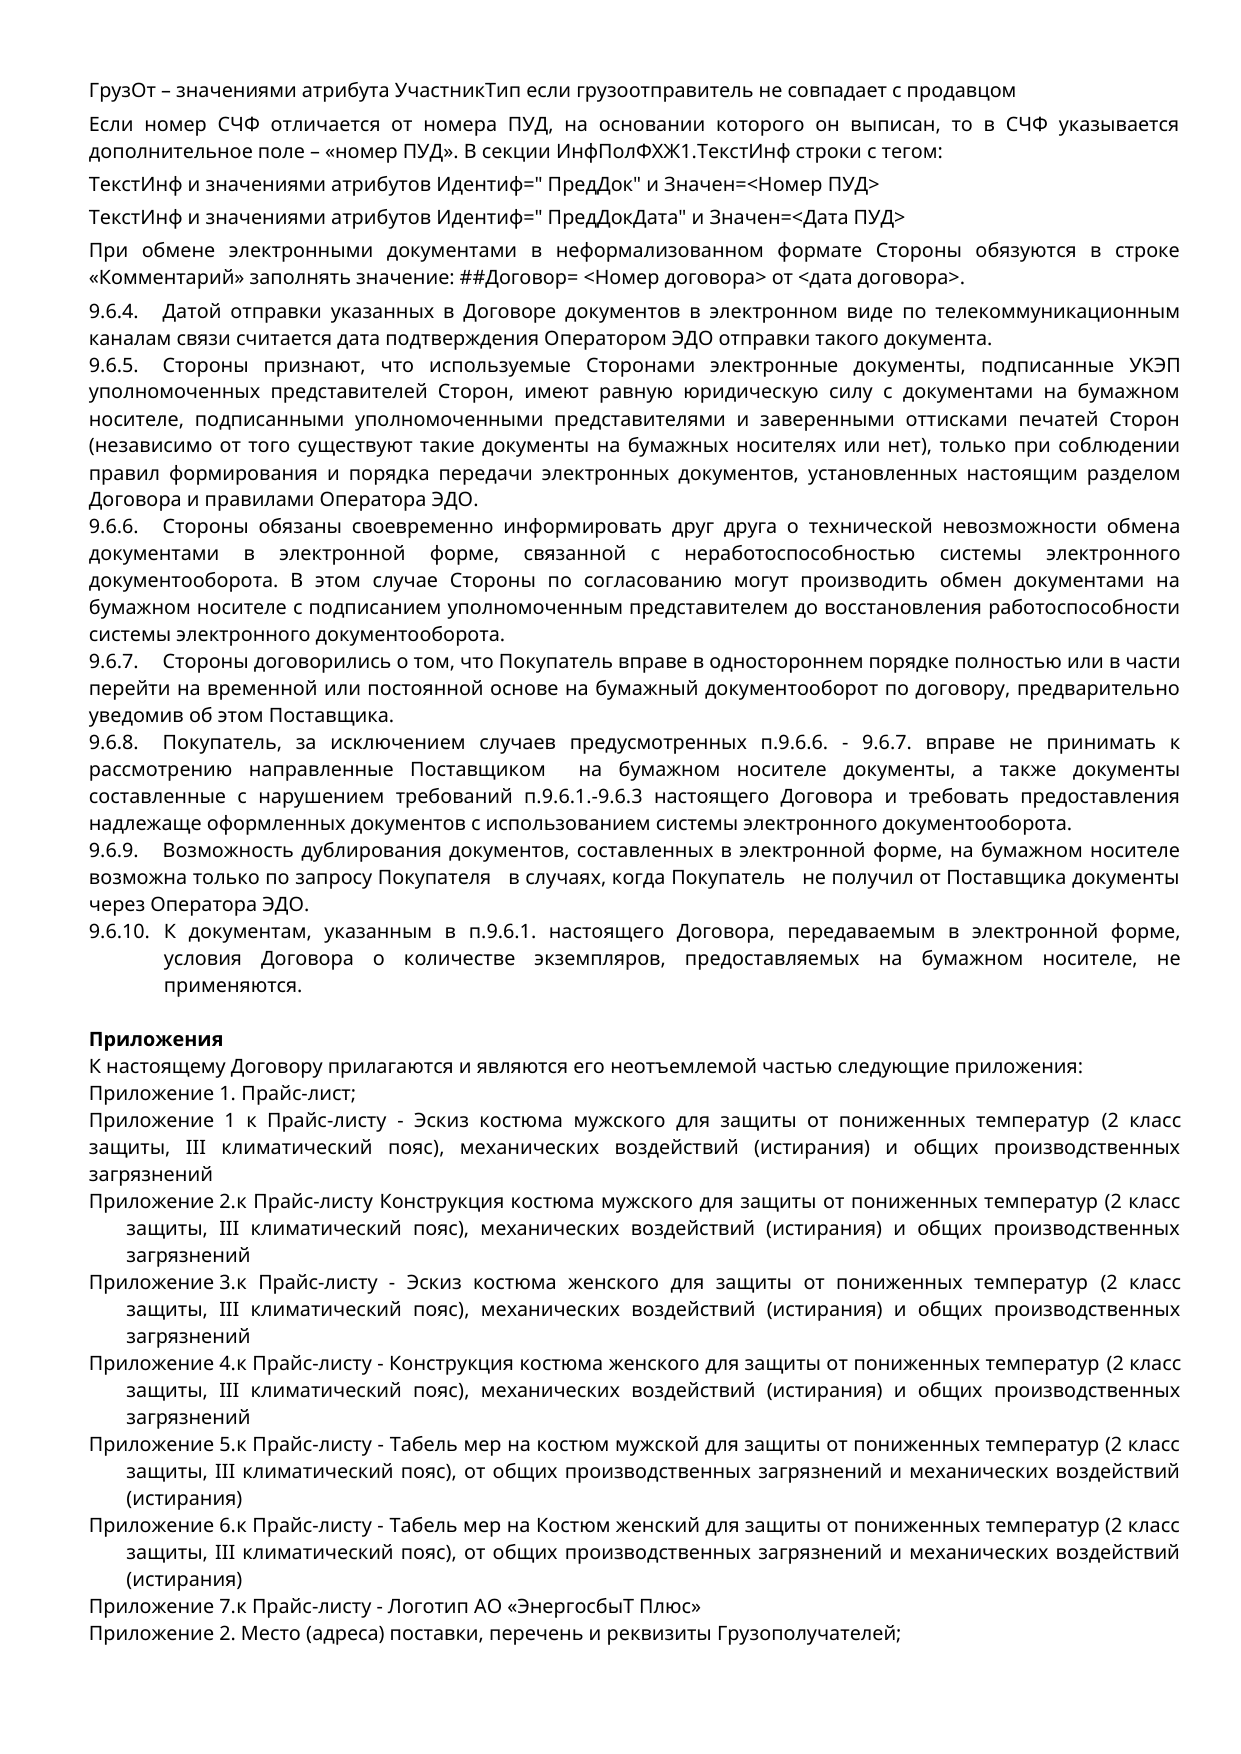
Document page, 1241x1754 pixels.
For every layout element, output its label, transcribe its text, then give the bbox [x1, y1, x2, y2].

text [89, 77, 1181, 104]
list К документам, указанным в п.9.6.1. настоящего Договора, передаваемым в электронной форме, условия Договора о количестве экземпляров, предоставляемых на бумажном носителе, не применяются. [89, 917, 1181, 998]
list Стороны обязаны своевременно информировать друг друга о технической невозможности обмена документами в электронной форме, связанной с неработоспособностью системы электронного документооборота. В этом случае Стороны по согласованию могут производить обмен документами на бумажном носителе с подписанием уполномоченным представителем до восстановления работоспособности системы электронного документооборота. [89, 513, 1181, 648]
text ТекстИнф и значениями атрибутов Идентиф=" ПредДокДата" и Значен=<Дата ПУД> [89, 203, 1181, 230]
list к Прайс-листу Конструкция костюма мужского для защиты от пониженных температур (2 класс защиты, III климатический пояс), механических воздействий (истирания) и общих производственных загрязнений [89, 1187, 1181, 1268]
list к Прайс-листу - Табель мер на костюм мужской для защиты от пониженных температур (2 класс защиты, III климатический пояс), от общих производственных загрязнений и механических воздействий (истирания) [89, 1430, 1181, 1511]
text К настоящему Договору прилагаются и являются его неотъемлемой частью следующие приложения: [89, 1052, 1181, 1079]
text Приложение 2. Место (адреса) поставки, перечень и реквизиты Грузополучателей; [89, 1619, 1181, 1646]
list к Прайс-листу - Табель мер на Костюм женский для защиты от пониженных температур (2 класс защиты, III климатический пояс), от общих производственных загрязнений и механических воздействий (истирания) [89, 1511, 1181, 1592]
list к Прайс-листу - Логотип АО «ЭнергосбыТ Плюс» [89, 1592, 1181, 1619]
text ТекстИнф и значениями атрибутов Идентиф=" ПредДок" и Значен=<Номер ПУД> [89, 170, 1181, 197]
text Если номер СЧФ отличается от номера ПУД, на основании которого он выписан, то в СЧФ указывается дополнительное поле – «номер ПУД». В секции ИнфПолФХЖ1.ТекстИнф строки с тегом: [89, 110, 1181, 164]
list Стороны признают, что используемые Сторонами электронные документы, подписанные УКЭП уполномоченных представителей Сторон, имеют равную юридическую силу с документами на бумажном носителе, подписанными уполномоченными представителями и заверенными оттисками печатей Сторон (независимо от того существуют такие документы на бумажных носителях или нет), только при соблюдении правил формирования и порядка передачи электронных документов, установленных настоящим разделом Договора и правилами Оператора ЭДО. [89, 351, 1181, 513]
list Стороны договорились о том, что Покупатель вправе в одностороннем порядке полностью или в части перейти на временной или постоянной основе на бумажный документооборот по договору, предварительно уведомив об этом Поставщика. [89, 648, 1181, 728]
list Прайс-лист; [89, 1079, 1181, 1106]
list Датой отправки указанных в Договоре документов в электронном виде по телекоммуникационным каналам связи считается дата подтверждения Оператором ЭДО отправки такого документа. [89, 297, 1181, 351]
list Покупатель, за исключением случаев предусмотренных п.9.6.6. - 9.6.7. вправе не принимать к рассмотрению направленные Поставщиком на бумажном носителе документы, а также документы составленные с нарушением требований п.9.6.1.-9.6.3 настоящего Договора и требовать предоставления надлежаще оформленных документов с использованием системы электронного документооборота. [89, 728, 1181, 836]
list Возможность дублирования документов, составленных в электронной форме, на бумажном носителе возможна только по запросу Покупателя в случаях, когда Покупатель не получил от Поставщика документы через Оператора ЭДО. [89, 836, 1181, 917]
list к Прайс-листу - Эскиз костюма женского для защиты от пониженных температур (2 класс защиты, III климатический пояс), механических воздействий (истирания) и общих производственных загрязнений [89, 1268, 1181, 1349]
text При обмене электронными документами в неформализованном формате Стороны обязуются в строке «Комментарий» заполнять значение: ##Договор= <Номер договора> от <дата договора>. [89, 237, 1181, 291]
text Приложение 1 к Прайс-листу - Эскиз костюма мужского для защиты от пониженных температур (2 класс защиты, III климатический пояс), механических воздействий (истирания) и общих производственных загрязнений [89, 1106, 1181, 1187]
text Приложения [89, 1025, 1181, 1052]
list к Прайс-листу - Конструкция костюма женского для защиты от пониженных температур (2 класс защиты, III климатический пояс), механических воздействий (истирания) и общих производственных загрязнений [89, 1349, 1181, 1430]
